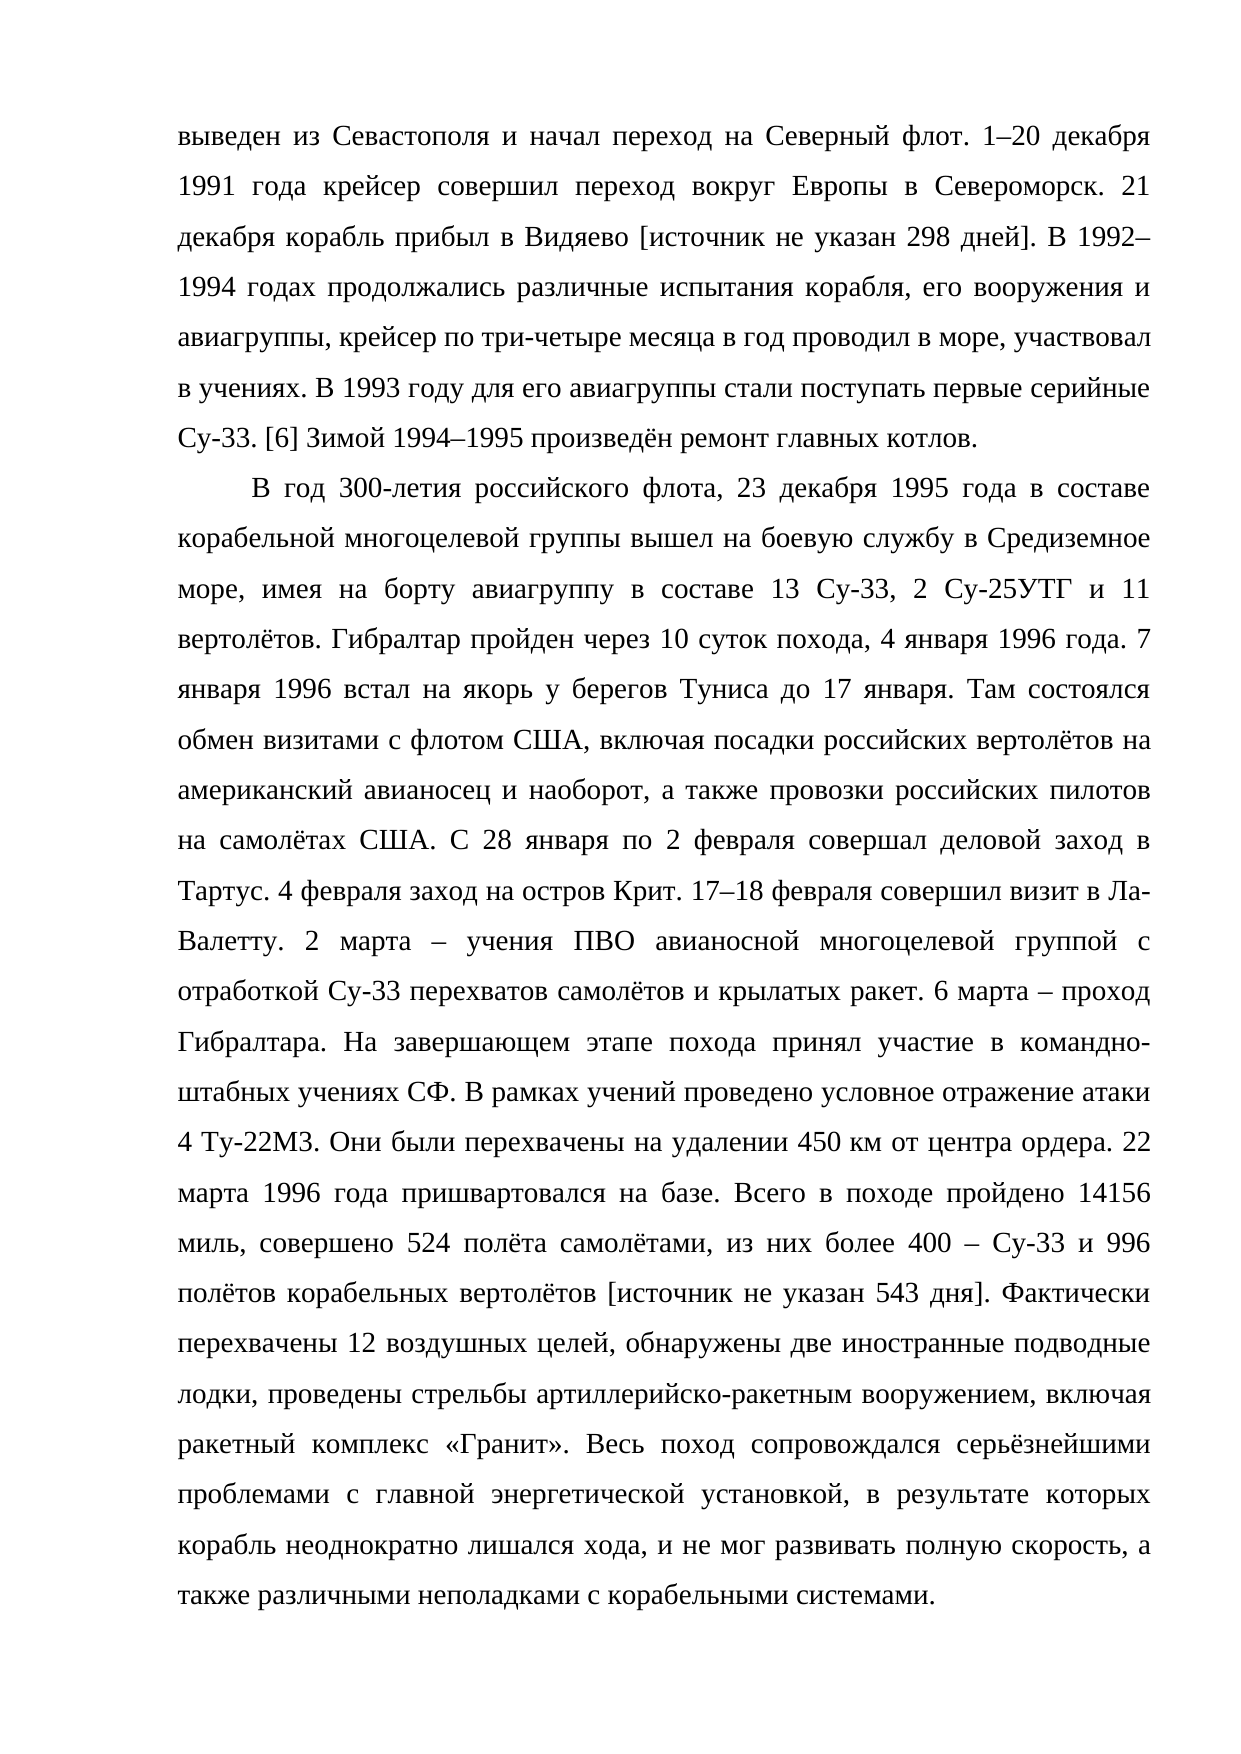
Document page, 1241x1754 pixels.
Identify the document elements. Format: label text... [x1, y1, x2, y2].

text В год 300-летия российского флота, 23 декабря 1995 года в составе корабельной многоцелевой группы вышел на боевую службу в Средиземное море, имея на борту авиагруппу в составе 13 Су-33, 2 Су-25УТГ и 11 вертолётов. Гибралтар пройден через 10 суток похода, 4 января 1996 года. 7 января 1996 встал на якорь у берегов Туниса до 17 января. Там состоялся обмен визитами с флотом США, включая посадки российских вертолётов на американский авианосец и наоборот, а также провозки российских пилотов на самолётах США. С 28 января по 2 февраля совершал деловой заход в Тартус. 4 февраля заход на остров Крит. 17–18 февраля совершил визит в Ла-Валетту. 2 марта – учения ПВО авианосной многоцелевой группой с отработкой Су-33 перехватов самолётов и крылатых ракет. 6 марта – проход Гибралтара. На завершающем этапе похода принял участие в командно-штабных учениях СФ. В рамках учений проведено условное отражение атаки 4 Ту-22М3. Они были перехвачены на удалении 450 км от центра ордера. 22 марта 1996 года пришвартовался на базе. Всего в походе пройдено 14156 миль, совершено 524 полёта самолётами, из них более 400 – Су-33 и 996 полётов корабельных вертолётов [источник не указан 543 дня]. Фактически перехвачены 12 воздушных целей, обнаружены две иностранные подводные лодки, проведены стрельбы артиллерийско-ракетным вооружением, включая ракетный комплекс «Гранит». Весь поход сопровождался серьёзнейшими проблемами с главной энергетической установкой, в результате которых корабль неоднократно лишался хода, и не мог развивать полную скорость, а также различными неполадками с корабельными системами. [177, 470, 1152, 1611]
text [177, 118, 1152, 453]
